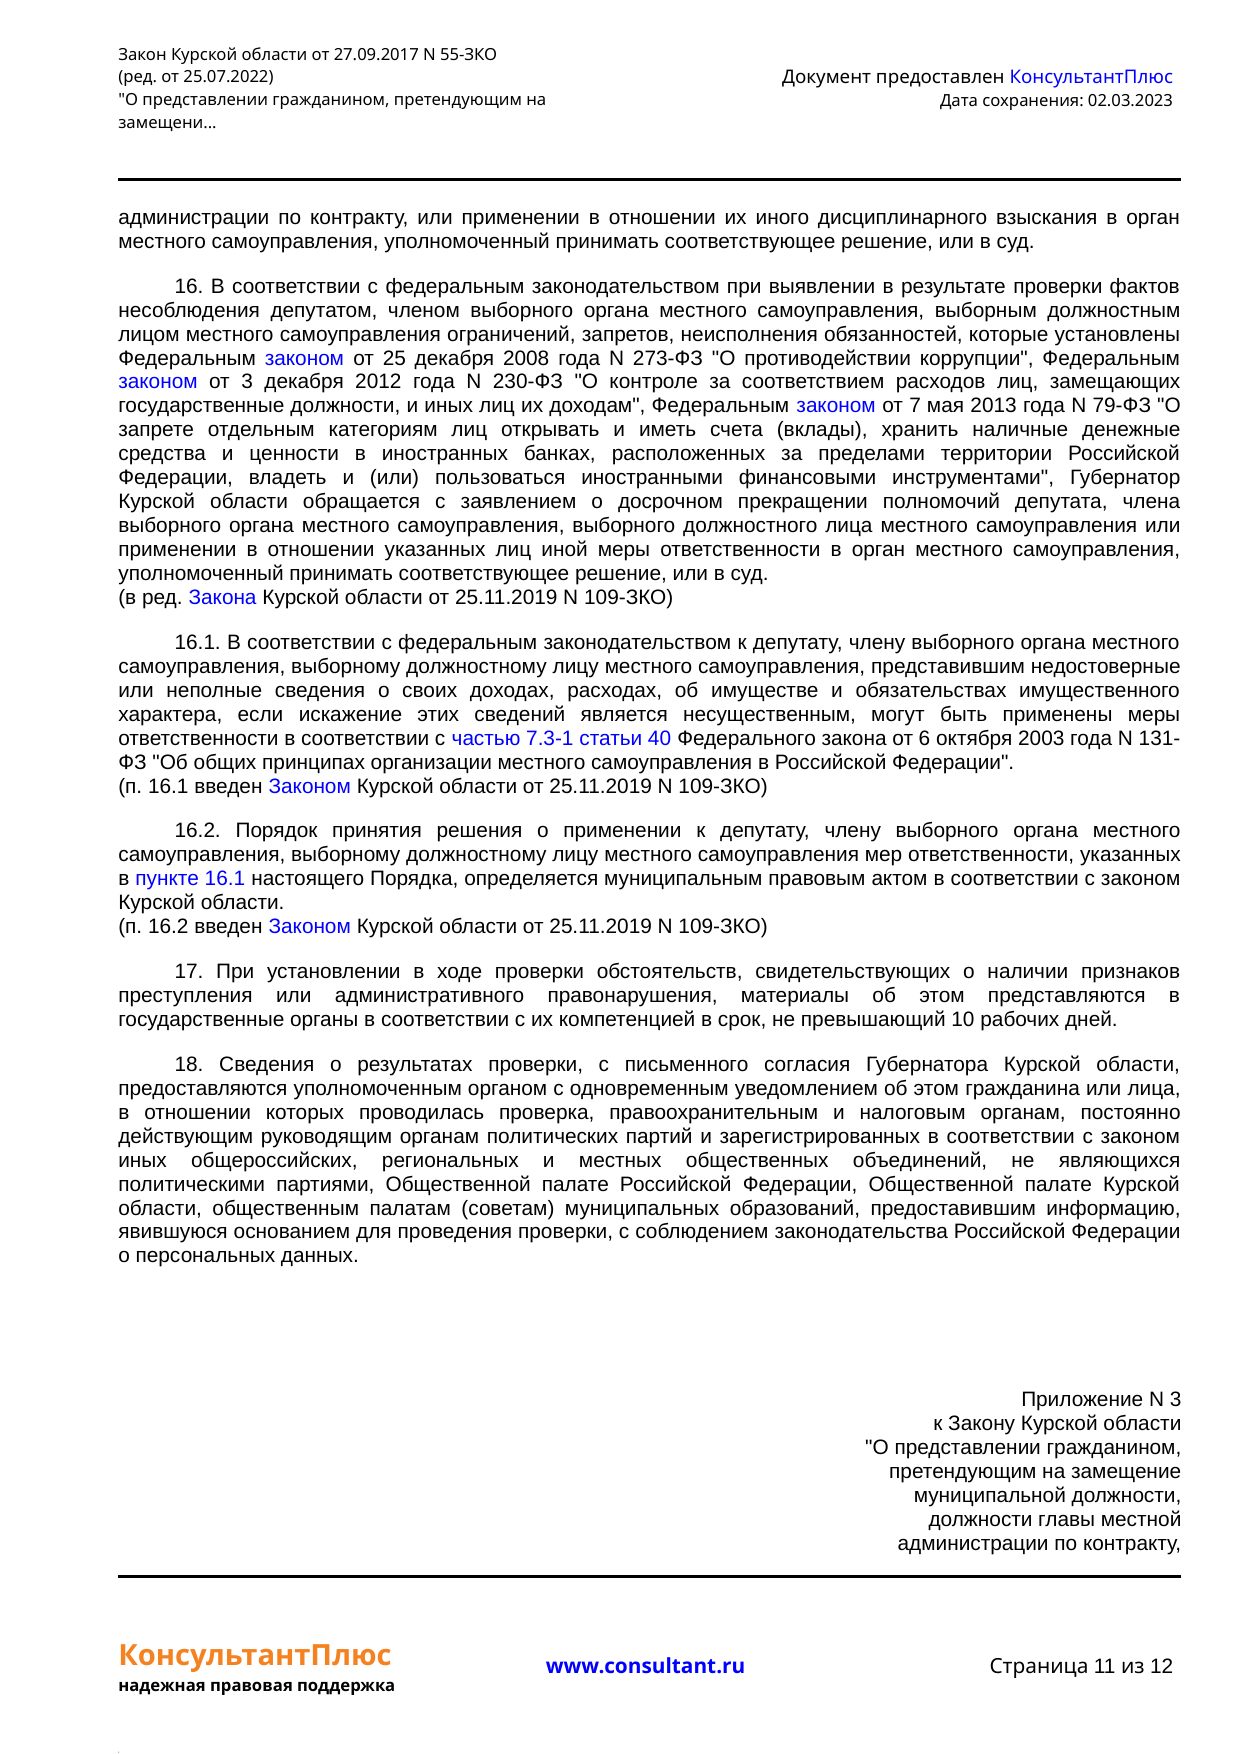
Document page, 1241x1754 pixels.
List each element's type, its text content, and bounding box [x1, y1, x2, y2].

text администрации по контракту, [118, 1531, 1181, 1555]
text 16.2. Порядок принятия решения о применении к депутату, члену выборного органа местного самоуправления, выборному должностному лицу местного самоуправления мер ответственности, указанных в пункте 16.1 настоящего Порядка, определяется муниципальным правовым актом в соответствии с законом Курской области. [118, 818, 1181, 914]
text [118, 205, 1181, 253]
text должности главы местной [118, 1507, 1181, 1531]
text претендующим на замещение [118, 1459, 1181, 1483]
text (в ред. Закона Курской области от 25.11.2019 N 109-ЗКО) [118, 585, 1181, 609]
text 18. Сведения о результатах проверки, с письменного согласия Губернатора Курской области, предоставляются уполномоченным органом с одновременным уведомлением об этом гражданина или лица, в отношении которых проводилась проверка, правоохранительным и налоговым органам, постоянно действующим руководящим органам политических партий и зарегистрированных в соответствии с законом иных общероссийских, региональных и местных общественных объединений, не являющихся политическими партиями, Общественной палате Российской Федерации, Общественной палате Курской области, общественным палатам (советам) муниципальных образований, предоставившим информацию, явившуюся основанием для проведения проверки, с соблюдением законодательства Российской Федерации о персональных данных. [118, 1052, 1181, 1267]
text 16. В соответствии с федеральным законодательством при выявлении в результате проверки фактов несоблюдения депутатом, членом выборного органа местного самоуправления, выборным должностным лицом местного самоуправления ограничений, запретов, неисполнения обязанностей, которые установлены Федеральным законом от 25 декабря 2008 года N 273-ФЗ "О противодействии коррупции", Федеральным законом от 3 декабря 2012 года N 230-ФЗ "О контроле за соответствием расходов лиц, замещающих государственные должности, и иных лиц их доходам", Федеральным законом от 7 мая 2013 года N 79-ФЗ "О запрете отдельным категориям лиц открывать и иметь счета (вклады), хранить наличные денежные средства и ценности в иностранных банках, расположенных за пределами территории Российской Федерации, владеть и (или) пользоваться иностранными финансовыми инструментами", Губернатор Курской области обращается с заявлением о досрочном прекращении полномочий депутата, члена выборного органа местного самоуправления, выборного должностного лица местного самоуправления или применении в отношении указанных лиц иной меры ответственности в орган местного самоуправления, уполномоченный принимать соответствующее решение, или в суд. [118, 273, 1181, 585]
text муниципальной должности, [118, 1483, 1181, 1507]
text "О представлении гражданином, [118, 1435, 1181, 1459]
text к Закону Курской области [118, 1411, 1181, 1435]
text 16.1. В соответствии с федеральным законодательством к депутату, члену выборного органа местного самоуправления, выборному должностному лицу местного самоуправления, представившим недостоверные или неполные сведения о своих доходах, расходах, об имуществе и обязательствах имущественного характера, если искажение этих сведений является несущественным, могут быть применены меры ответственности в соответствии с частью 7.3-1 статьи 40 Федерального закона от 6 октября 2003 года N 131-ФЗ "Об общих принципах организации местного самоуправления в Российской Федерации". [118, 630, 1181, 773]
text (п. 16.1 введен Законом Курской области от 25.11.2019 N 109-ЗКО) [118, 773, 1181, 797]
text (п. 16.2 введен Законом Курской области от 25.11.2019 N 109-ЗКО) [118, 914, 1181, 938]
text 17. При установлении в ходе проверки обстоятельств, свидетельствующих о наличии признаков преступления или административного правонарушения, материалы об этом представляются в государственные органы в соответствии с их компетенцией в срок, не превышающий 10 рабочих дней. [118, 959, 1181, 1031]
text Приложение N 3 [118, 1387, 1181, 1411]
